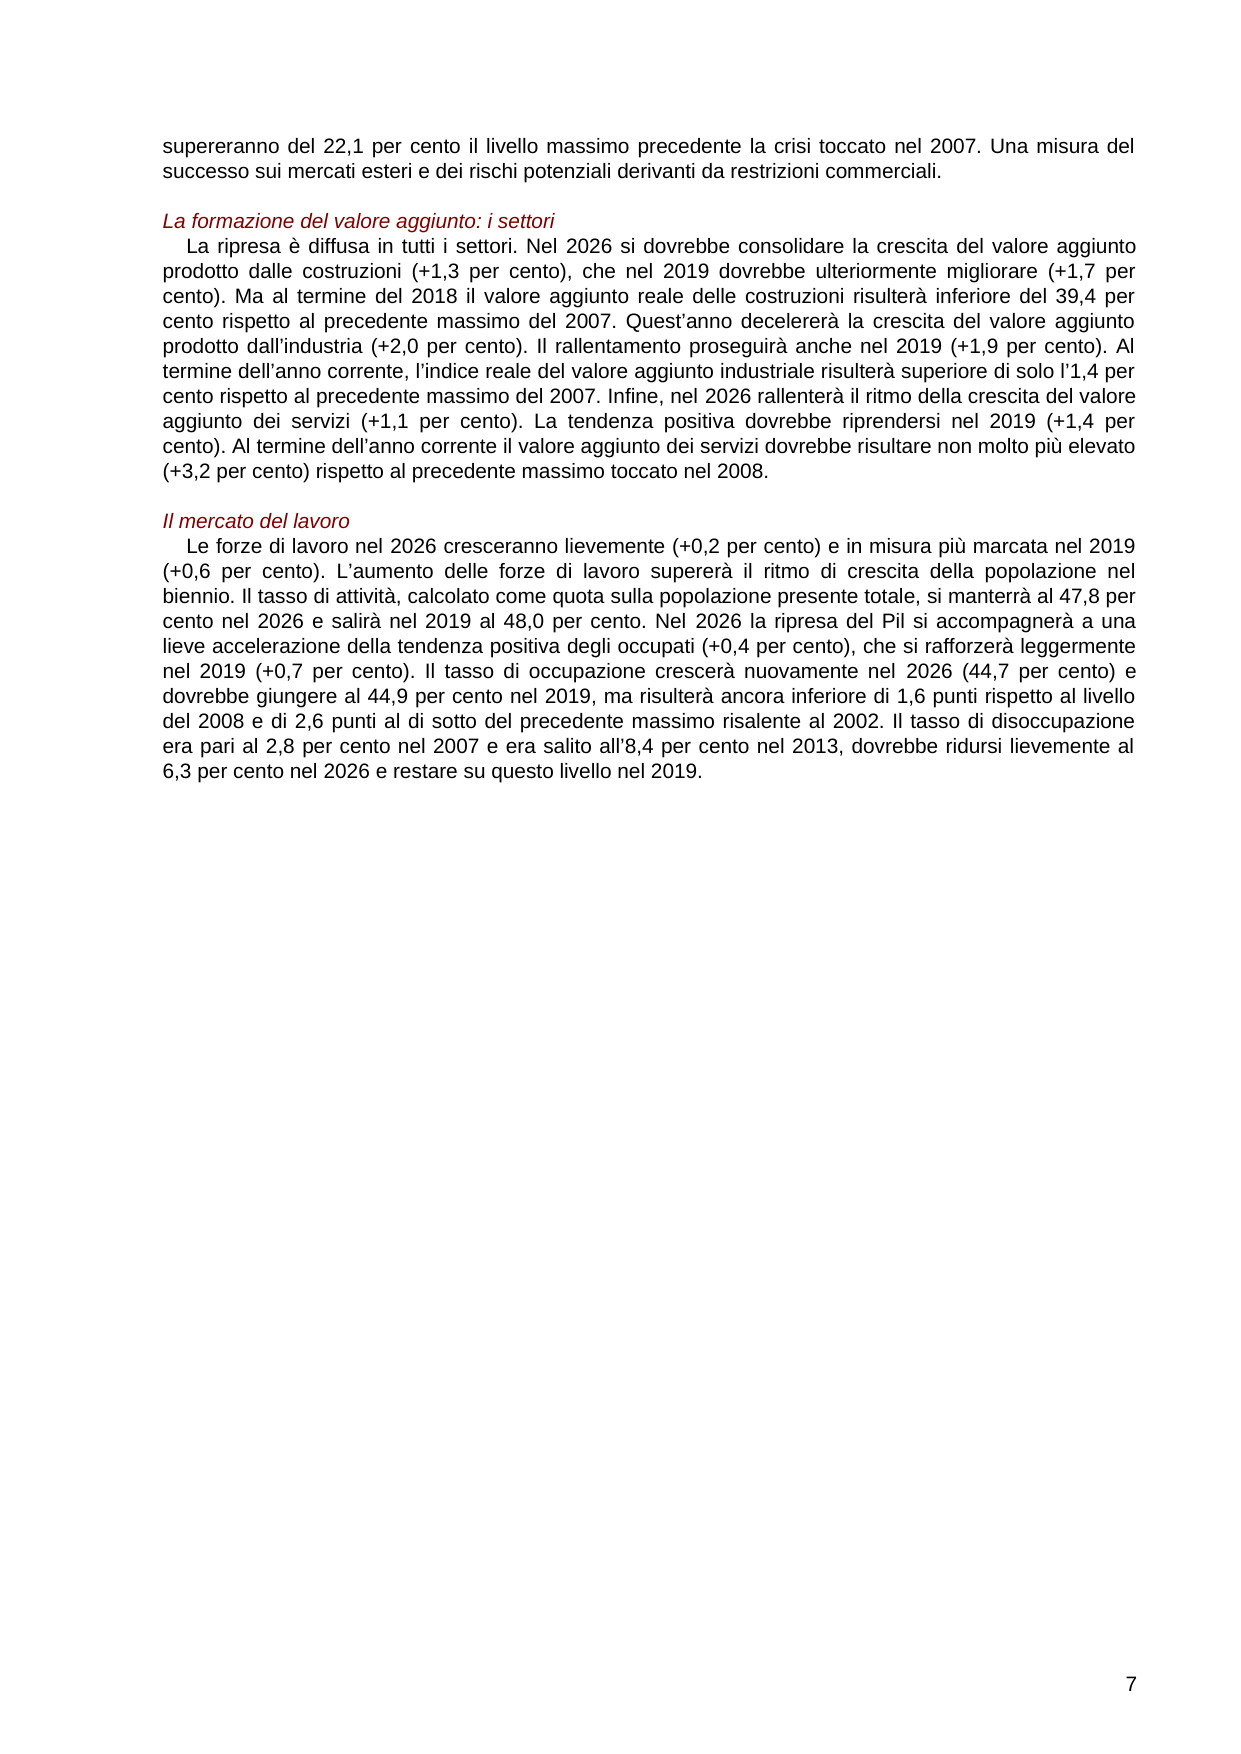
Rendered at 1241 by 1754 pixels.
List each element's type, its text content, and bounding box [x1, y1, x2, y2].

text La ripresa è diffusa in tutti i settori. Nel 2018 si dovrebbe consolidare la crescita del valore aggiunto prodotto dalle costruzioni (+1,3 per cento), che nel 2019 dovrebbe ulteriormente migliorare (+1,7 per cento). Ma al termine del 2018 il valore aggiunto reale delle costruzioni risulterà inferiore del 39,4 per cento rispetto al precedente massimo del 2007. Quest’anno decelererà la crescita del valore aggiunto prodotto dall’industria (+2,0 per cento). Il rallentamento proseguirà anche nel 2019 (+1,9 per cento). Al termine dell’anno corrente, l’indice reale del valore aggiunto industriale risulterà superiore di solo l’1,4 per cento rispetto al precedente massimo del 2007. Infine, nel 2018 rallenterà il ritmo della crescita del valore aggiunto dei servizi (+1,1 per cento). La tendenza positiva dovrebbe riprendersi nel 2019 (+1,4 per cento). Al termine dell’anno corrente il valore aggiunto dei servizi dovrebbe risultare non molto più elevato (+3,2 per cento) rispetto al precedente massimo toccato nel 2008. [162, 233, 1137, 483]
subtitle La formazione del valore aggiunto: i settori [162, 208, 1137, 233]
text Le forze di lavoro nel 2018 cresceranno lievemente (+0,2 per cento) e in misura più marcata nel 2019 (+0,6 per cento). L’aumento delle forze di lavoro supererà il ritmo di crescita della popolazione nel biennio. Il tasso di attività, calcolato come quota sulla popolazione presente totale, si manterrà al 47,8 per cento nel 2018 e salirà nel 2019 al 48,0 per cento. Nel 2018 la ripresa del Pil si accompagnerà a una lieve accelerazione della tendenza positiva degli occupati (+0,4 per cento), che si rafforzerà leggermente nel 2019 (+0,7 per cento). Il tasso di occupazione crescerà nuovamente nel 2018 (44,7 per cento) e dovrebbe giungere al 44,9 per cento nel 2019, ma risulterà ancora inferiore di 1,6 punti rispetto al livello del 2008 e di 2,6 punti al di sotto del precedente massimo risalente al 2002. Il tasso di disoccupazione era pari al 2,8 per cento nel 2007 e era salito all’8,4 per cento nel 2013, dovrebbe ridursi lievemente al 6,3 per cento nel 2018 e restare su questo livello nel 2019. [162, 533, 1137, 783]
subtitle Il mercato del lavoro [162, 508, 1137, 533]
